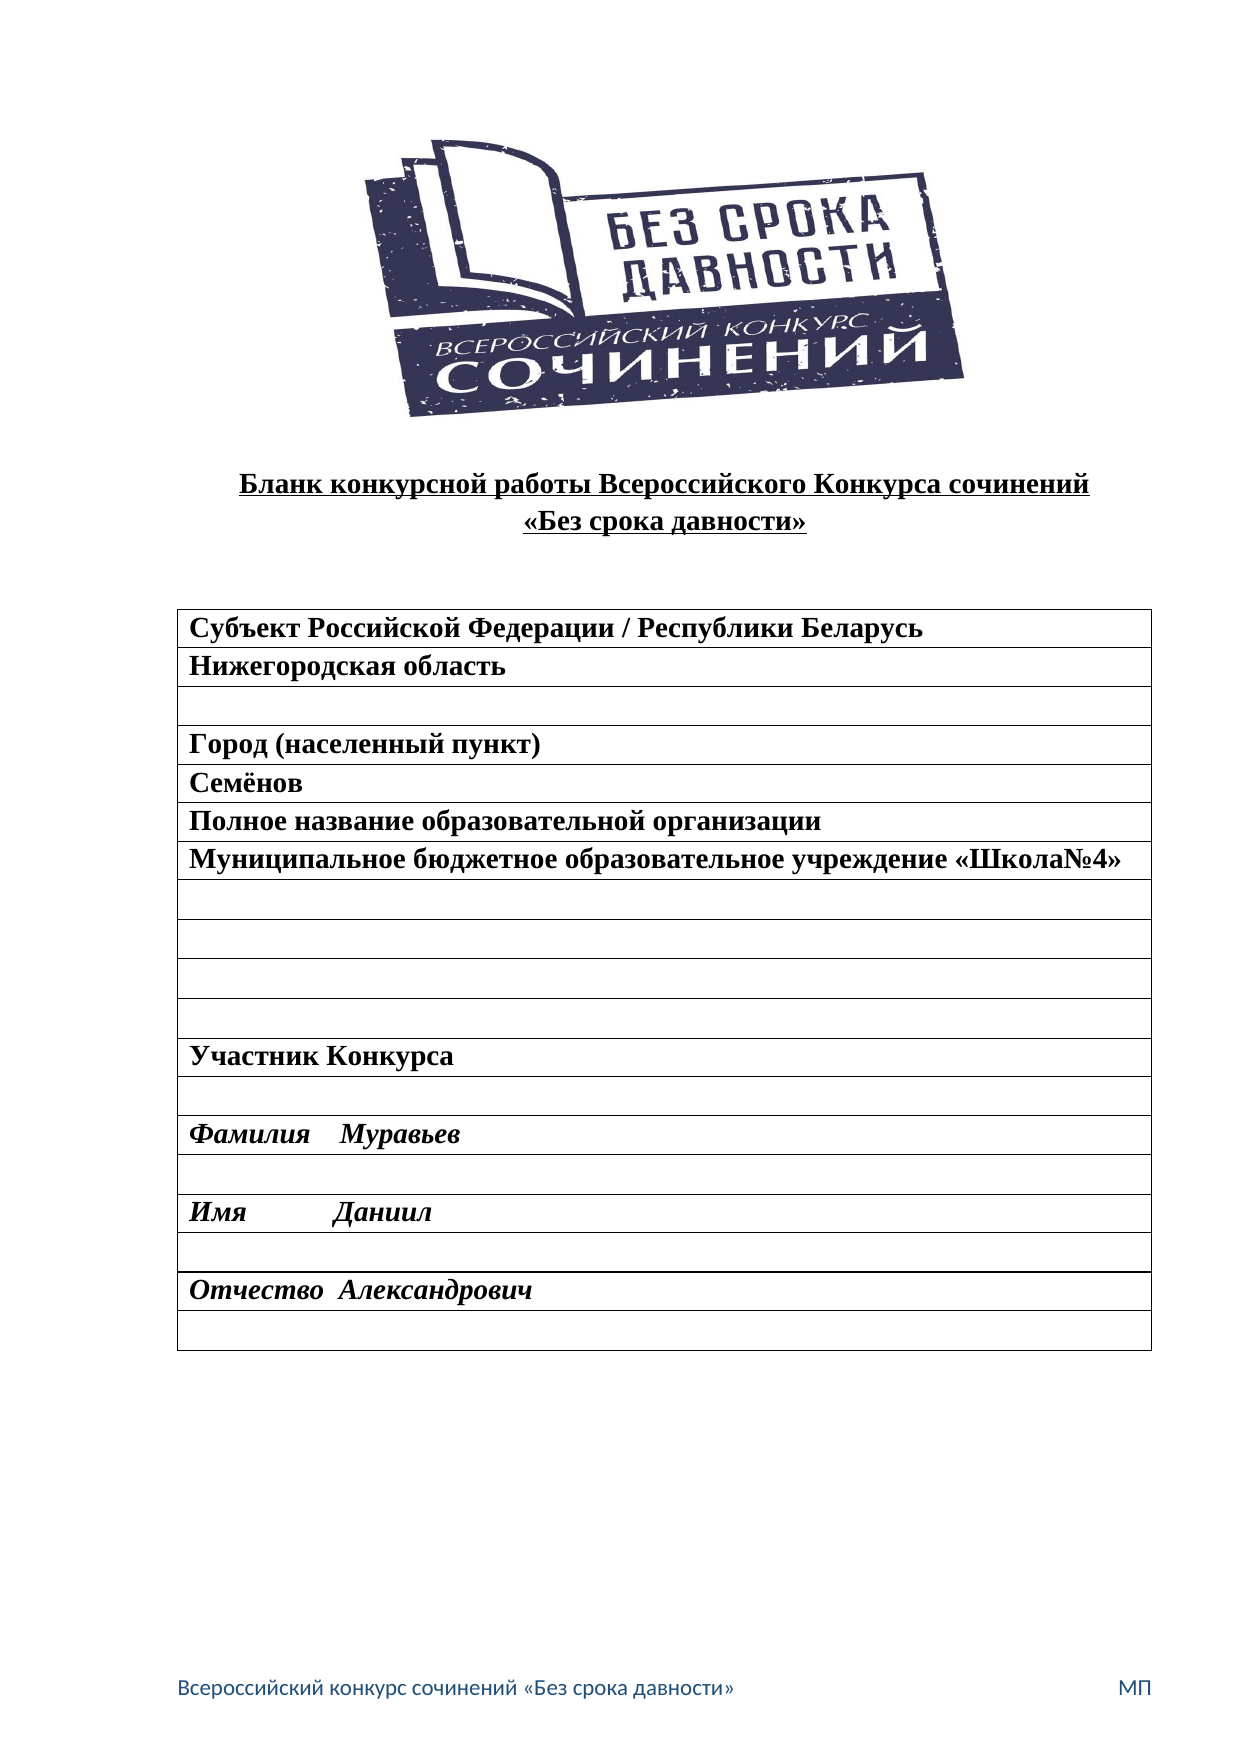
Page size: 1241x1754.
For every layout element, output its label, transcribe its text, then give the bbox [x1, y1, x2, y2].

table_cell Нижегородская область [178, 648, 1151, 686]
table_cell Фамилия Муравьев [178, 1116, 1151, 1154]
table_cell Отчество Александрович [178, 1273, 1151, 1310]
table_cell Имя Даниил [178, 1195, 1151, 1232]
table_cell [178, 999, 1151, 1037]
table_cell Семёнов [178, 765, 1151, 802]
table_cell [178, 1311, 1151, 1349]
table_cell [178, 687, 1151, 725]
table_cell Участник Конкурса [178, 1039, 1151, 1076]
table_cell Муниципальное бюджетное образовательное учреждение «Школа№4» [178, 842, 1151, 879]
table_cell [178, 1233, 1151, 1271]
table_cell Полное название образовательной организации [178, 803, 1151, 841]
table_cell [178, 959, 1151, 998]
table_cell [178, 1077, 1151, 1115]
table_cell [178, 920, 1151, 958]
table_cell [178, 1155, 1151, 1193]
table_header Субъект Российской Федерации / Республики Беларусь [178, 610, 1151, 647]
table_cell [178, 880, 1151, 919]
subtitle Бланк конкурсной работы Всероссийского Конкурса сочинений «Без срока давности» [224, 466, 1104, 537]
picture [350, 118, 979, 425]
table_cell Город (населенный пункт) [178, 726, 1151, 764]
